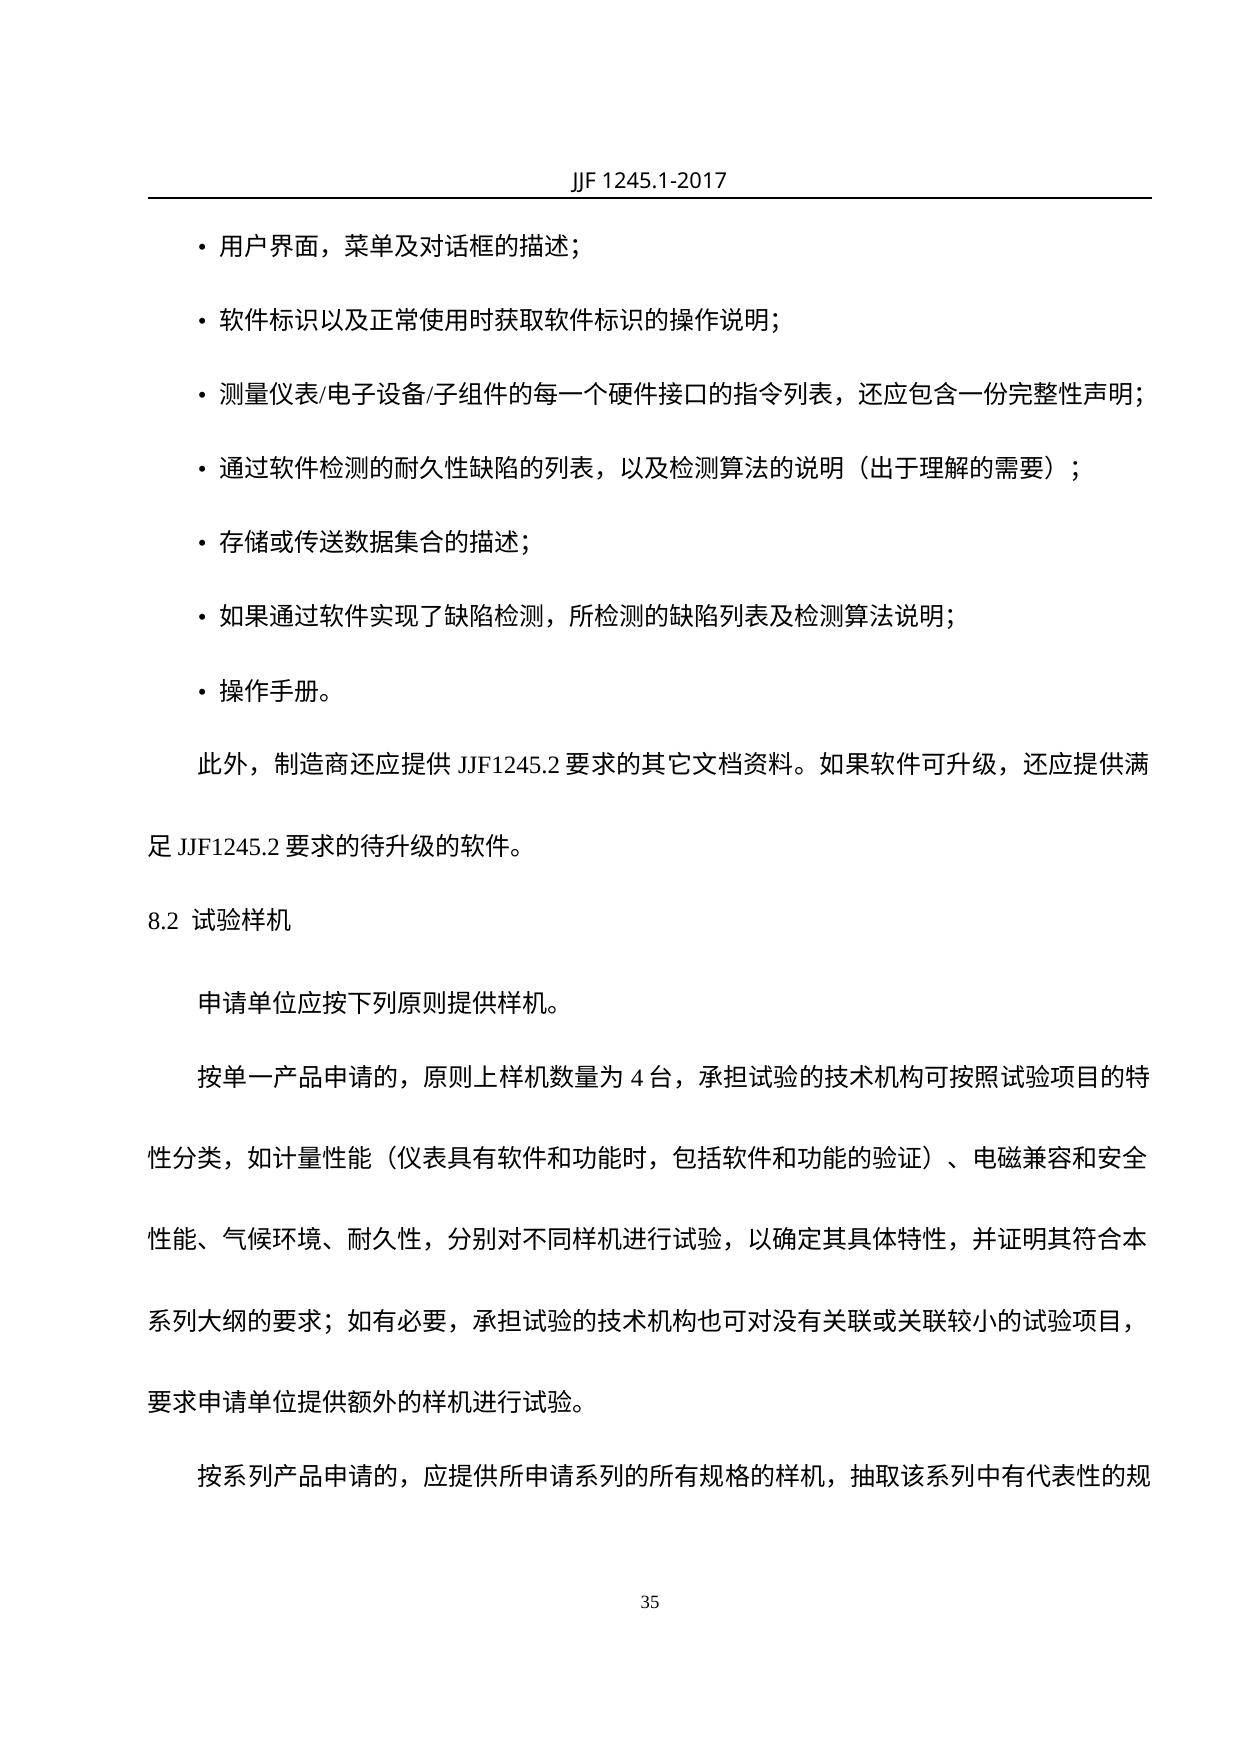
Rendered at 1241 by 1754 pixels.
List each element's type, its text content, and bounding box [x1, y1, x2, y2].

text 申请单位应按下列原则提供样机。 [148, 969, 1152, 1034]
text • 软件标识以及正常使用时获取软件标识的操作说明； [148, 286, 1152, 351]
text • 操作手册。 [148, 657, 1152, 722]
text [148, 1442, 1152, 1507]
text • 测量仪表/电子设备/子组件的每一个硬件接口的指令列表，还应包含一份完整性声明； [148, 360, 1152, 425]
text • 如果通过软件实现了缺陷检测，所检测的缺陷列表及检测算法说明； [148, 582, 1152, 647]
text 按单一产品申请的，原则上样机数量为4台，承担试验的技术机构可按照试验项目的特性分类，如计量性能（仪表具有软件和功能时，包括软件和功能的验证）、电磁兼容和安全性能、气候环境、耐久性，分别对不同样机进行试验，以确定其具体特性，并证明其符合本系列大纲的要求；如有必要，承担试验的技术机构也可对没有关联或关联较小的试验项目，要求申请单位提供额外的样机进行试验。 [148, 1043, 1152, 1433]
text 此外，制造商还应提供JJF1245.2要求的其它文档资料。如果软件可升级，还应提供满足JJF1245.2要求的待升级的软件。 [148, 731, 1152, 877]
text • 用户界面，菜单及对话框的描述； [148, 212, 1152, 277]
text • 存储或传送数据集合的描述； [148, 508, 1152, 573]
text • 通过软件检测的耐久性缺陷的列表，以及检测算法的说明（出于理解的需要）； [148, 434, 1152, 499]
text 8.2 试验样机 [148, 886, 1152, 951]
